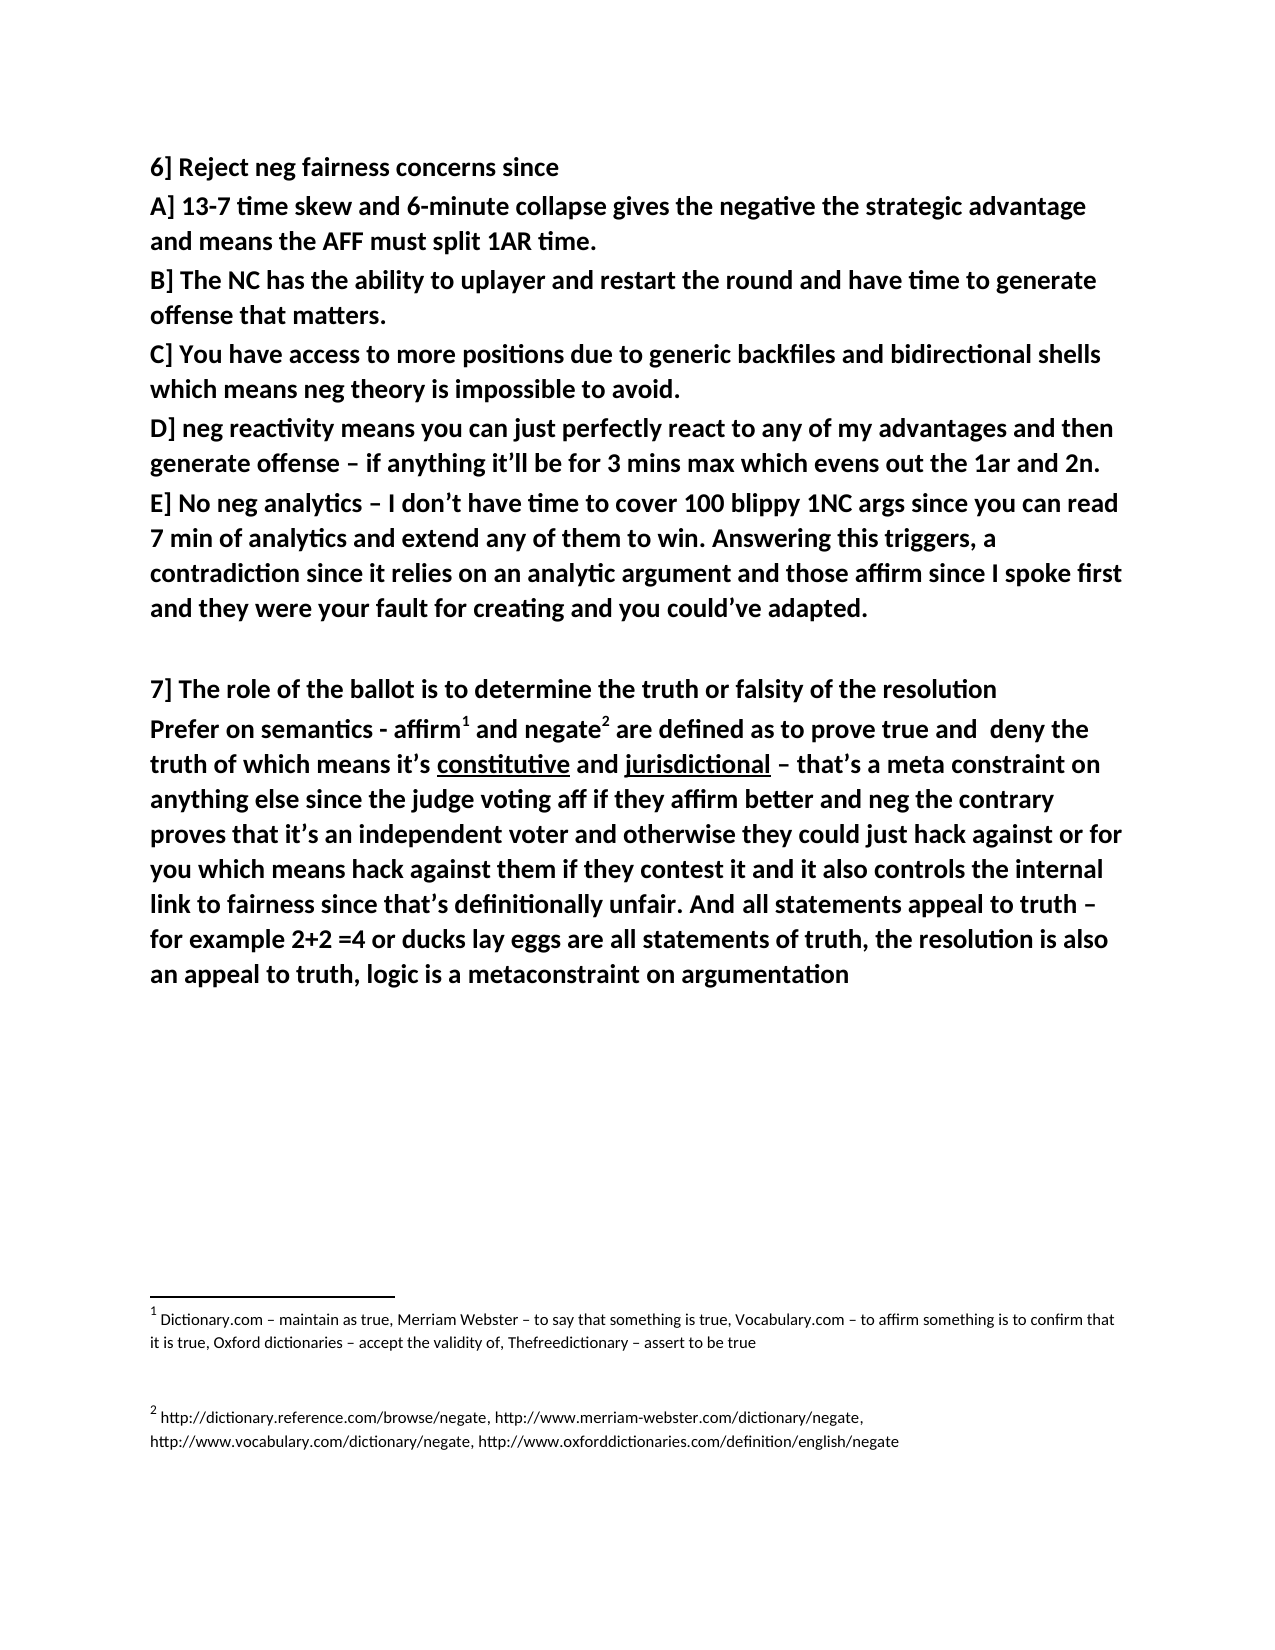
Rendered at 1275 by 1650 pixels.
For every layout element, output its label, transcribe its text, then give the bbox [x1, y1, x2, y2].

subtitle C] You have access to more positions due to generic backfiles and bidirectional shells which means neg theory is impossible to avoid. [150, 337, 1125, 406]
subtitle D] neg reactivity means you can just perfectly react to any of my advantages and then generate offense – if anything it’ll be for 3 mins max which evens out the 1ar and 2n. [150, 412, 1125, 480]
subtitle Prefer on semantics - affirm and negate are defined as to prove true and deny the truth of which means it’s constitutive and jurisdictional – that’s a meta constraint on anything else since the judge voting aff if they affirm better and neg the contrary proves that it’s an independent voter and otherwise they could just hack against or for you which means hack against them if they contest it and it also controls the internal link to fairness since that’s definitionally unfair. And all statements appeal to truth – for example 2+2 =4 or ducks lay eggs are all statements of truth, the resolution is also an appeal to truth, logic is a metaconstraint on argumentation [150, 712, 1125, 990]
subtitle B] The NC has the ability to uplayer and restart the round and have time to generate offense that matters. [150, 263, 1125, 331]
subtitle 6] Reject neg fairness concerns since [150, 150, 1125, 183]
subtitle E] No neg analytics – I don’t have time to cover 100 blippy 1NC args since you can read 7 min of analytics and extend any of them to win. Answering this triggers, a contradiction since it relies on an analytic argument and those affirm since I spoke first and they were your fault for creating and you could’ve adapted. [150, 486, 1125, 624]
subtitle A] 13-7 time skew and 6-minute collapse gives the negative the strategic advantage and means the AFF must split 1AR time. [150, 189, 1125, 257]
subtitle 7] The role of the ballot is to determine the truth or falsity of the resolution [150, 673, 1125, 706]
